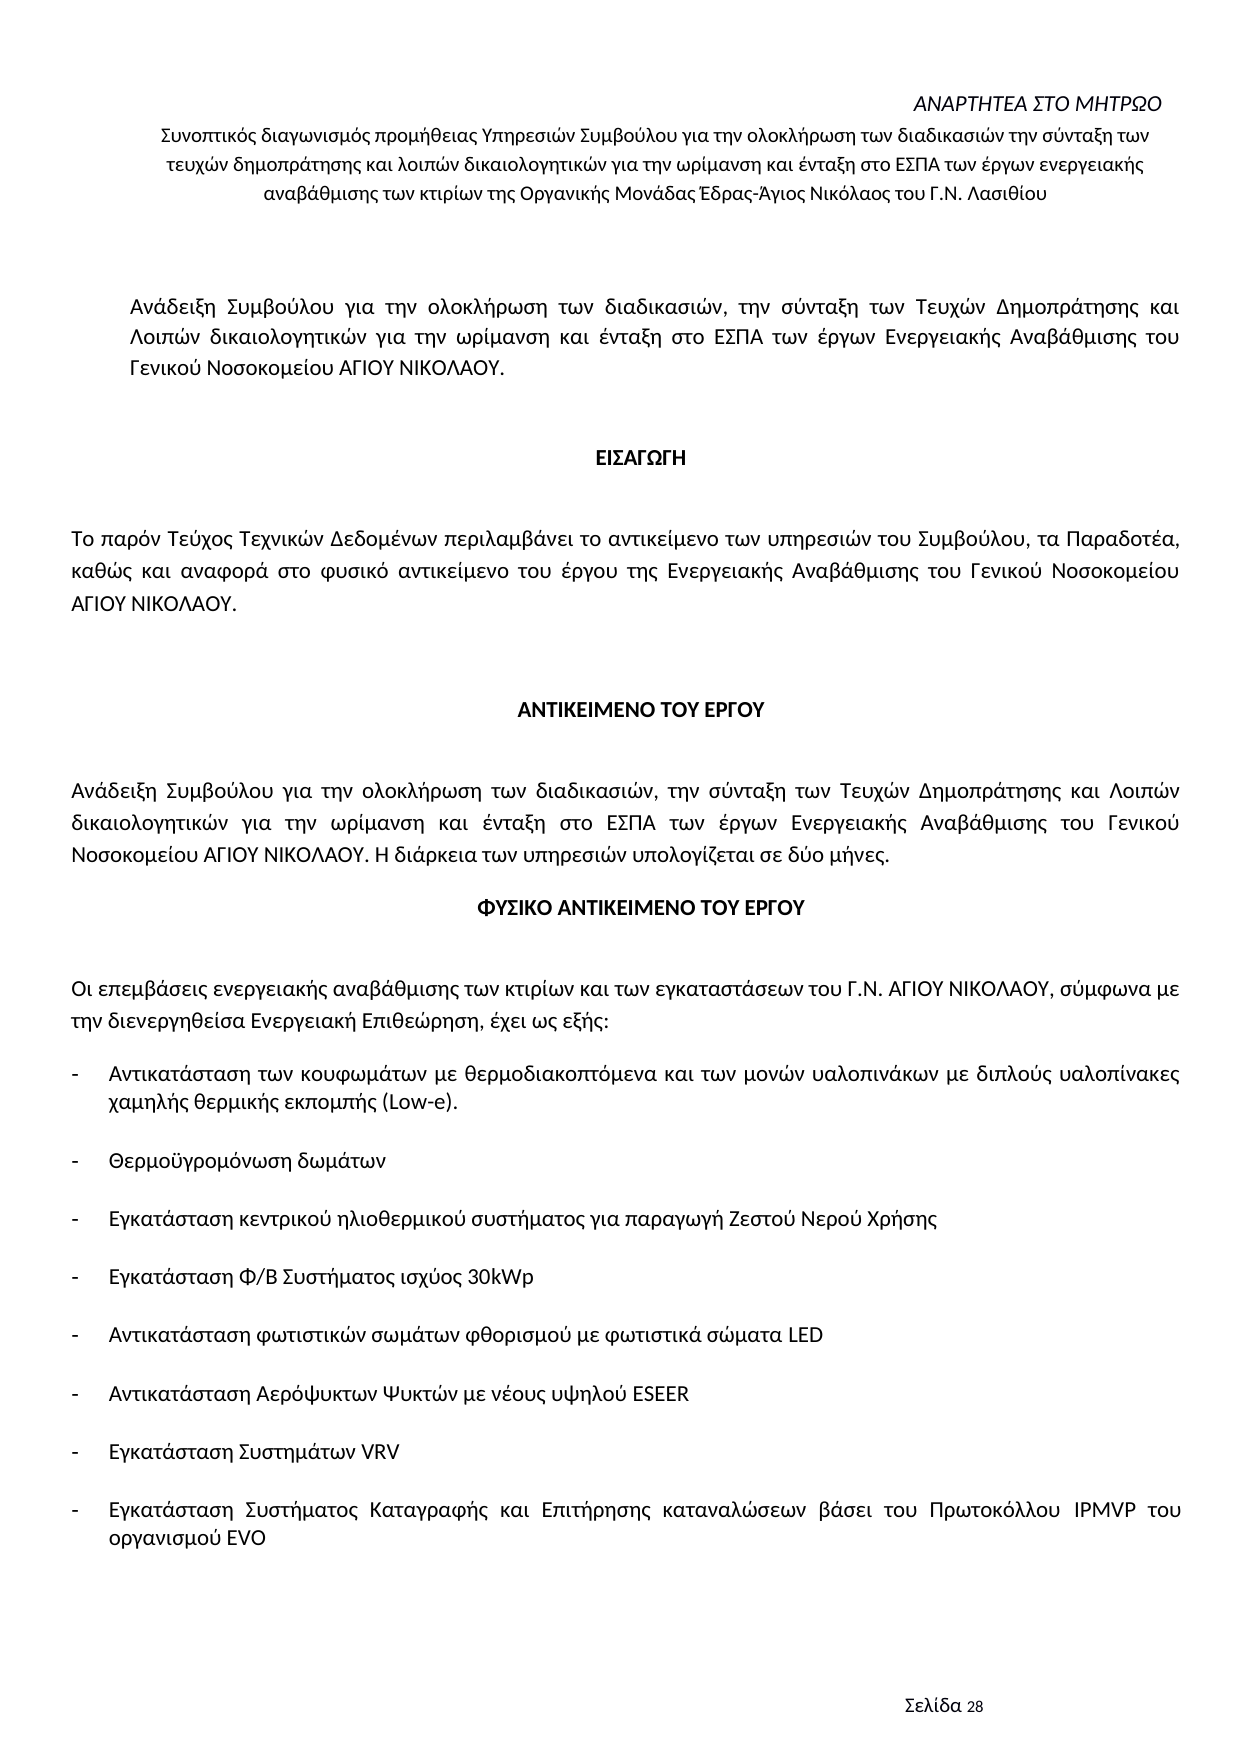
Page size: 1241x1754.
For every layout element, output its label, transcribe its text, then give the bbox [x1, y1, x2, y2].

list Ανάδειξη Συμβούλου για την ολοκλήρωση των διαδικασιών, την σύνταξη των Τευχών Δημοπράτησης και Λοιπών δικαιολογητικών για την ωρίμανση και ένταξη στο ΕΣΠΑ των έργων Ενεργειακής Αναβάθμισης του Γενικού Νοσοκομείου ΑΓΙΟΥ ΝΙΚΟΛΑΟΥ. [130, 292, 1181, 381]
list ΑΝΤΙΚΕΙΜΕΝΟ ΤΟΥ ΕΡΓΟΥ [100, 695, 1181, 723]
list Αντικατάσταση των κουφωμάτων με θερμοδιακοπτόμενα και των μονών υαλοπινάκων με διπλούς υαλοπίνακες χαμηλής θερμικής εκπομπής (Low-e). [71, 1059, 1181, 1116]
list Αντικατάσταση φωτιστικών σωμάτων φθορισμού με φωτιστικά σώματα LED [71, 1320, 1181, 1348]
list Εγκατάσταση Συστήματος Καταγραφής και Επιτήρησης καταναλώσεων βάσει του Πρωτοκόλλου IPMVP του οργανισμού EVO [71, 1495, 1181, 1551]
list Θερμοϋγρομόνωση δωμάτων [71, 1146, 1181, 1174]
list Εγκατάσταση Φ/Β Συστήματος ισχύος 30kWp [71, 1262, 1181, 1290]
text Το παρόν Τεύχος Τεχνικών Δεδομένων περιλαμβάνει το αντικείμενο των υπηρεσιών του Συμβούλου, τα Παραδοτέα, καθώς και αναφορά στο φυσικό αντικείμενο του έργου της Ενεργειακής Αναβάθμισης του Γενικού Νοσοκομείου ΑΓΙΟΥ ΝΙΚΟΛΑΟΥ. [71, 524, 1181, 617]
list ΕΙΣΑΓΩΓΗ [100, 443, 1181, 471]
list Εγκατάσταση Συστημάτων VRV [71, 1437, 1181, 1465]
text Οι επεμβάσεις ενεργειακής αναβάθμισης των κτιρίων και των εγκαταστάσεων του Γ.Ν. ΑΓΙΟΥ ΝΙΚΟΛΑΟΥ, σύμφωνα με την διενεργηθείσα Ενεργειακή Επιθεώρηση, έχει ως εξής: [71, 974, 1181, 1034]
list Αντικατάσταση Αερόψυκτων Ψυκτών με νέους υψηλού ESEER [71, 1379, 1181, 1407]
list ΦΥΣΙΚΟ ΑΝΤΙΚΕΙΜΕΝΟ ΤΟΥ ΕΡΓΟΥ [100, 893, 1181, 921]
text Ανάδειξη Συμβούλου για την ολοκλήρωση των διαδικασιών, την σύνταξη των Τευχών Δημοπράτησης και Λοιπών δικαιολογητικών για την ωρίμανση και ένταξη στο ΕΣΠΑ των έργων Ενεργειακής Αναβάθμισης του Γενικού Νοσοκομείου ΑΓΙΟΥ ΝΙΚΟΛΑΟΥ. Η διάρκεια των υπηρεσιών υπολογίζεται σε δύο μήνες. [71, 776, 1181, 868]
list Εγκατάσταση κεντρικού ηλιοθερμικού συστήματος για παραγωγή Ζεστού Νερού Χρήσης [71, 1204, 1181, 1232]
